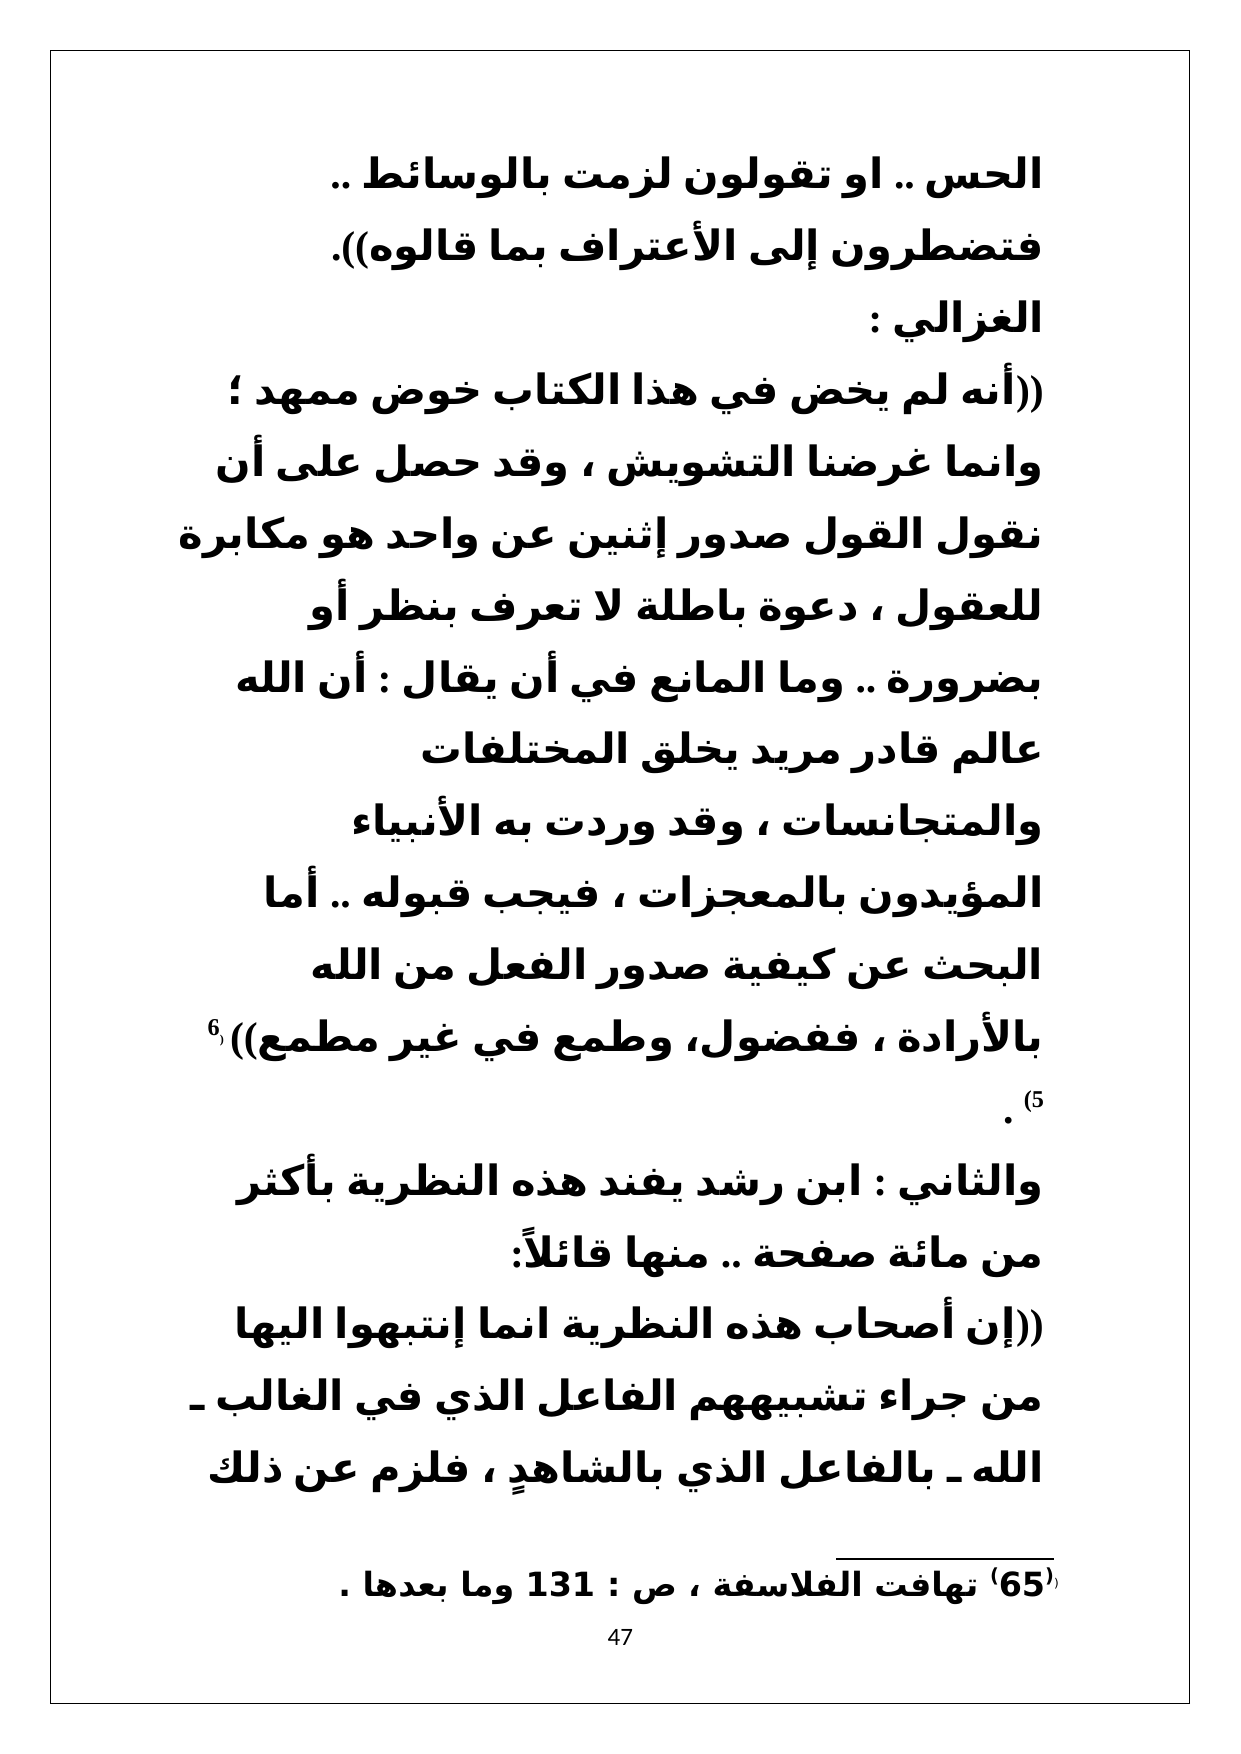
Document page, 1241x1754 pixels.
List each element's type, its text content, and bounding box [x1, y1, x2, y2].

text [169, 150, 1044, 270]
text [169, 1300, 1044, 1492]
text الغزالي : [169, 294, 1044, 342]
text والثاني : ابن رشد يفند هذه النظرية بأكثر من مائة صفحة .. منها قائلاً: [169, 1156, 1044, 1276]
text ((أنه لم يخض في هذا الكتاب خوض ممهد ؛ وانما غرضنا التشويش ، وقد حصل على أن نقول القول صدور إثنين عن واحد هو مكابرة للعقول ، دعوة باطلة لا تعرف بنظر أو بضرورة .. وما المانع في أن يقال : أن الله عالم قادر مريد يخلق المختلفات والمتجانسات ، وقد وردت به الأنبياء المؤيدون بالمعجزات ، فيجب قبوله .. أما البحث عن كيفية صدور الفعل من الله بالأرادة ، ففضول، وطمع في غير مطمع)) (65) . [169, 366, 1044, 1132]
